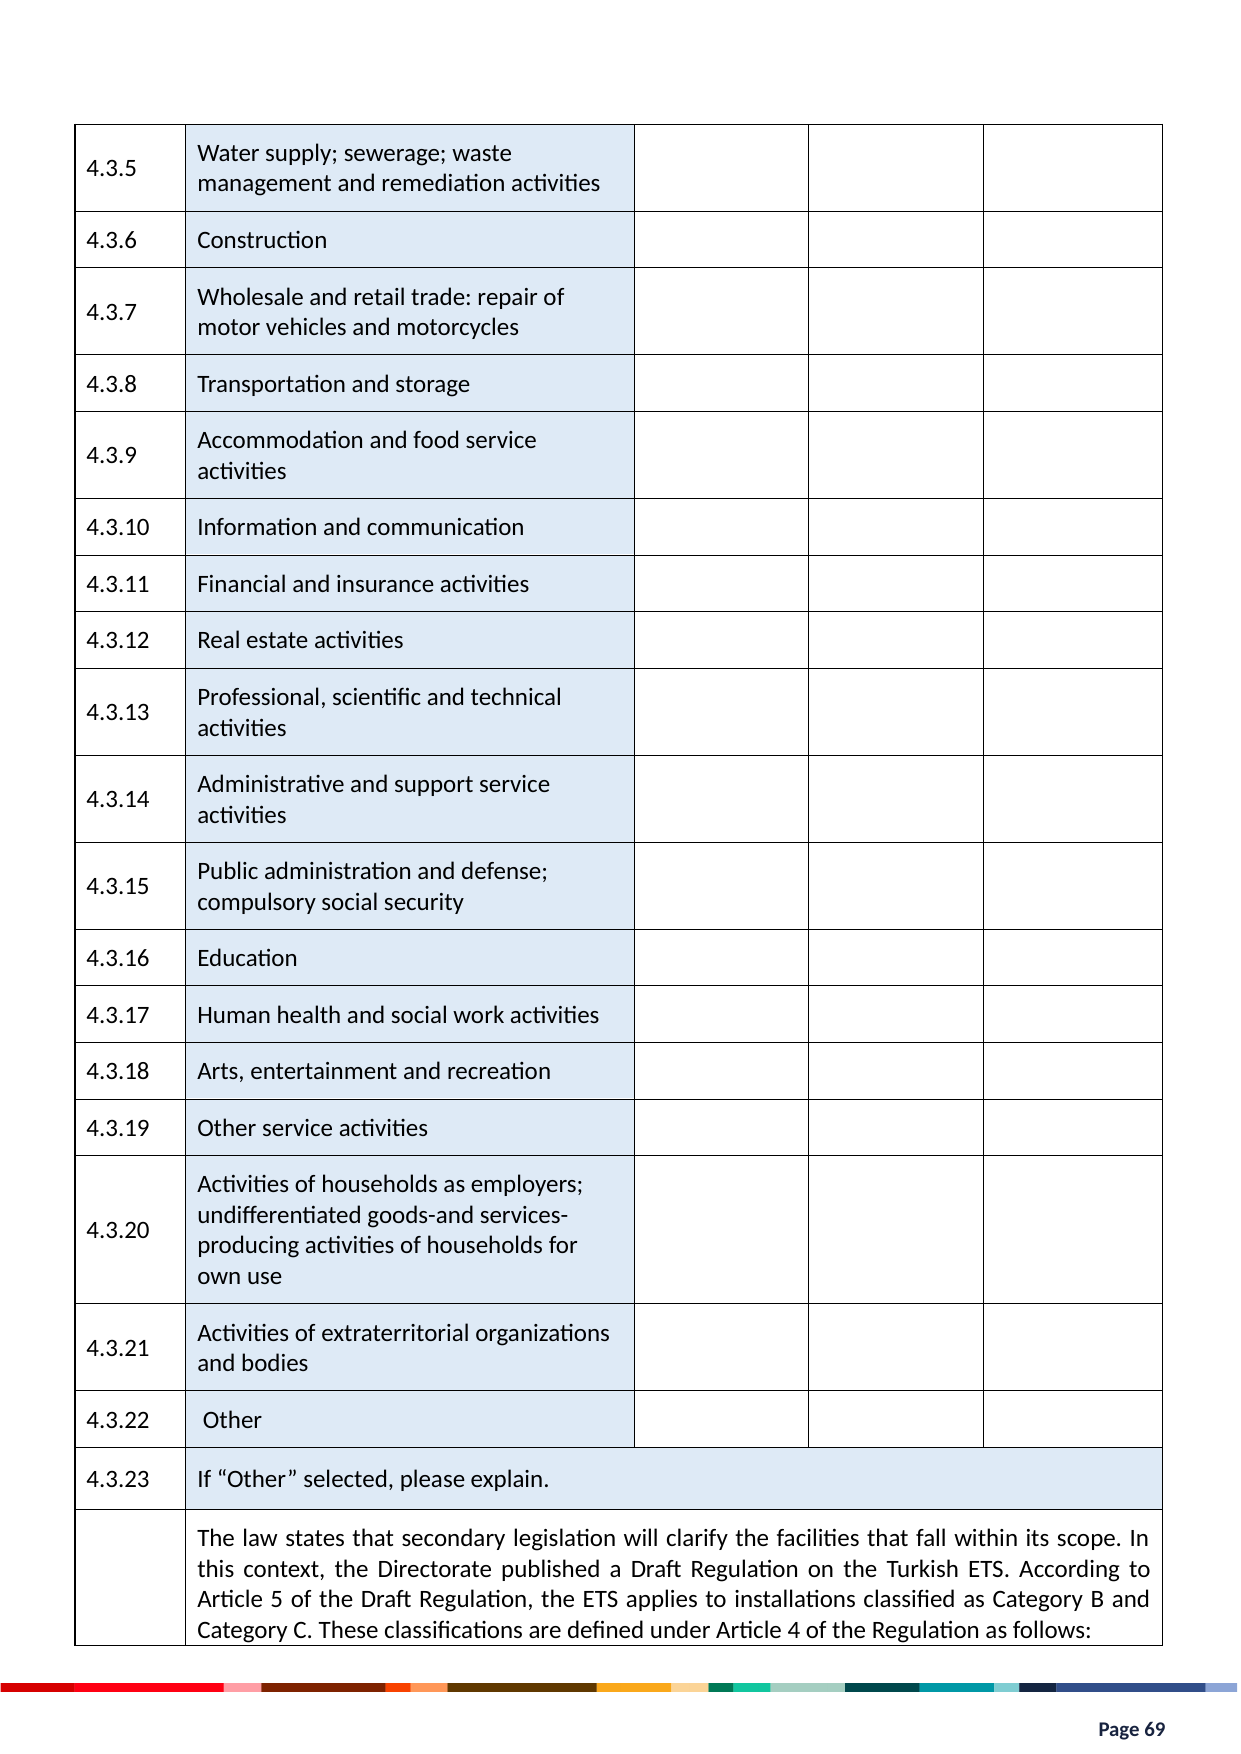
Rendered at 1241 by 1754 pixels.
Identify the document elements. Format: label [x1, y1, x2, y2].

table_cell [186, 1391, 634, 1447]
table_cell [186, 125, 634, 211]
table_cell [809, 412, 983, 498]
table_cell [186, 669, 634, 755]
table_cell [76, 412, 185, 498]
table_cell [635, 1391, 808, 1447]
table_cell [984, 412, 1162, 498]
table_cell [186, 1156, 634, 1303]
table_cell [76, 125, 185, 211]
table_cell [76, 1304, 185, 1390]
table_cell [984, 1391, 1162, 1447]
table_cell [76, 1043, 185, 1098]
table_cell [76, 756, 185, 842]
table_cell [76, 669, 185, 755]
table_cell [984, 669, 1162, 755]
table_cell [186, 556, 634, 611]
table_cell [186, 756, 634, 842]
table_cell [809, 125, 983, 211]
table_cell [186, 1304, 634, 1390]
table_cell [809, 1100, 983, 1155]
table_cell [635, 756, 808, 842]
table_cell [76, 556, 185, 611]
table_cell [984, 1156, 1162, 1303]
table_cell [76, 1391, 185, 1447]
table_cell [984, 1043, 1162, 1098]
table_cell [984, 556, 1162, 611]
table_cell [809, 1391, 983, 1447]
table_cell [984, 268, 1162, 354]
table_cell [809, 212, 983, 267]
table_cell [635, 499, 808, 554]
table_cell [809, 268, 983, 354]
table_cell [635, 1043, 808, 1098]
picture [0, 1683, 1236, 1692]
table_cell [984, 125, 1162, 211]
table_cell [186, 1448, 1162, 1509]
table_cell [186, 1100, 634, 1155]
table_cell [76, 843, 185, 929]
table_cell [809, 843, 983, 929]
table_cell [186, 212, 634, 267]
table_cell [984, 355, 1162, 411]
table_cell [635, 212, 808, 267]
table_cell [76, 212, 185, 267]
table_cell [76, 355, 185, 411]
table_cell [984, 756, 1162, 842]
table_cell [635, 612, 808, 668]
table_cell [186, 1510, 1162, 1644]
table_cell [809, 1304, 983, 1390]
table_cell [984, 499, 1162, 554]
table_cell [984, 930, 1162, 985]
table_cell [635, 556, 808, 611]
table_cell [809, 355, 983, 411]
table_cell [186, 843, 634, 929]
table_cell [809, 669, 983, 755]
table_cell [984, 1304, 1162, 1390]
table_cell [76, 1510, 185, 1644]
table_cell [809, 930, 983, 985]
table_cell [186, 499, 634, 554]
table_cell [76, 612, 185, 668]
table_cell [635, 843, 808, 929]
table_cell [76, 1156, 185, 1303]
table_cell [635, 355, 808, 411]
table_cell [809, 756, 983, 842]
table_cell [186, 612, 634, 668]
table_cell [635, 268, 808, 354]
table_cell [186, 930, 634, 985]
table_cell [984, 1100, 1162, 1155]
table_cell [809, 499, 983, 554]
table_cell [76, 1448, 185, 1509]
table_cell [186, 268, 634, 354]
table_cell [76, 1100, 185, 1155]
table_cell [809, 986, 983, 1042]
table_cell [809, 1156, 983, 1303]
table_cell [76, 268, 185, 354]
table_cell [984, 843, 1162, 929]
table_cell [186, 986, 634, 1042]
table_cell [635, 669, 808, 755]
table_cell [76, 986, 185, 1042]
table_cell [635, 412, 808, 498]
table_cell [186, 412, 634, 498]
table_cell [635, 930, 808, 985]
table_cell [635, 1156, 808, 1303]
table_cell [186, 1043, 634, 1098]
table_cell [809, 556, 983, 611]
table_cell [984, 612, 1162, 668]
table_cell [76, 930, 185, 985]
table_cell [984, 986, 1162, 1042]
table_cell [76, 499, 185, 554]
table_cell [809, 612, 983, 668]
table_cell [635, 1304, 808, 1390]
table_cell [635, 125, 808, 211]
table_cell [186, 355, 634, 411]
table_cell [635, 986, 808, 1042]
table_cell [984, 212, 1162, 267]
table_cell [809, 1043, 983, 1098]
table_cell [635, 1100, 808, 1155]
